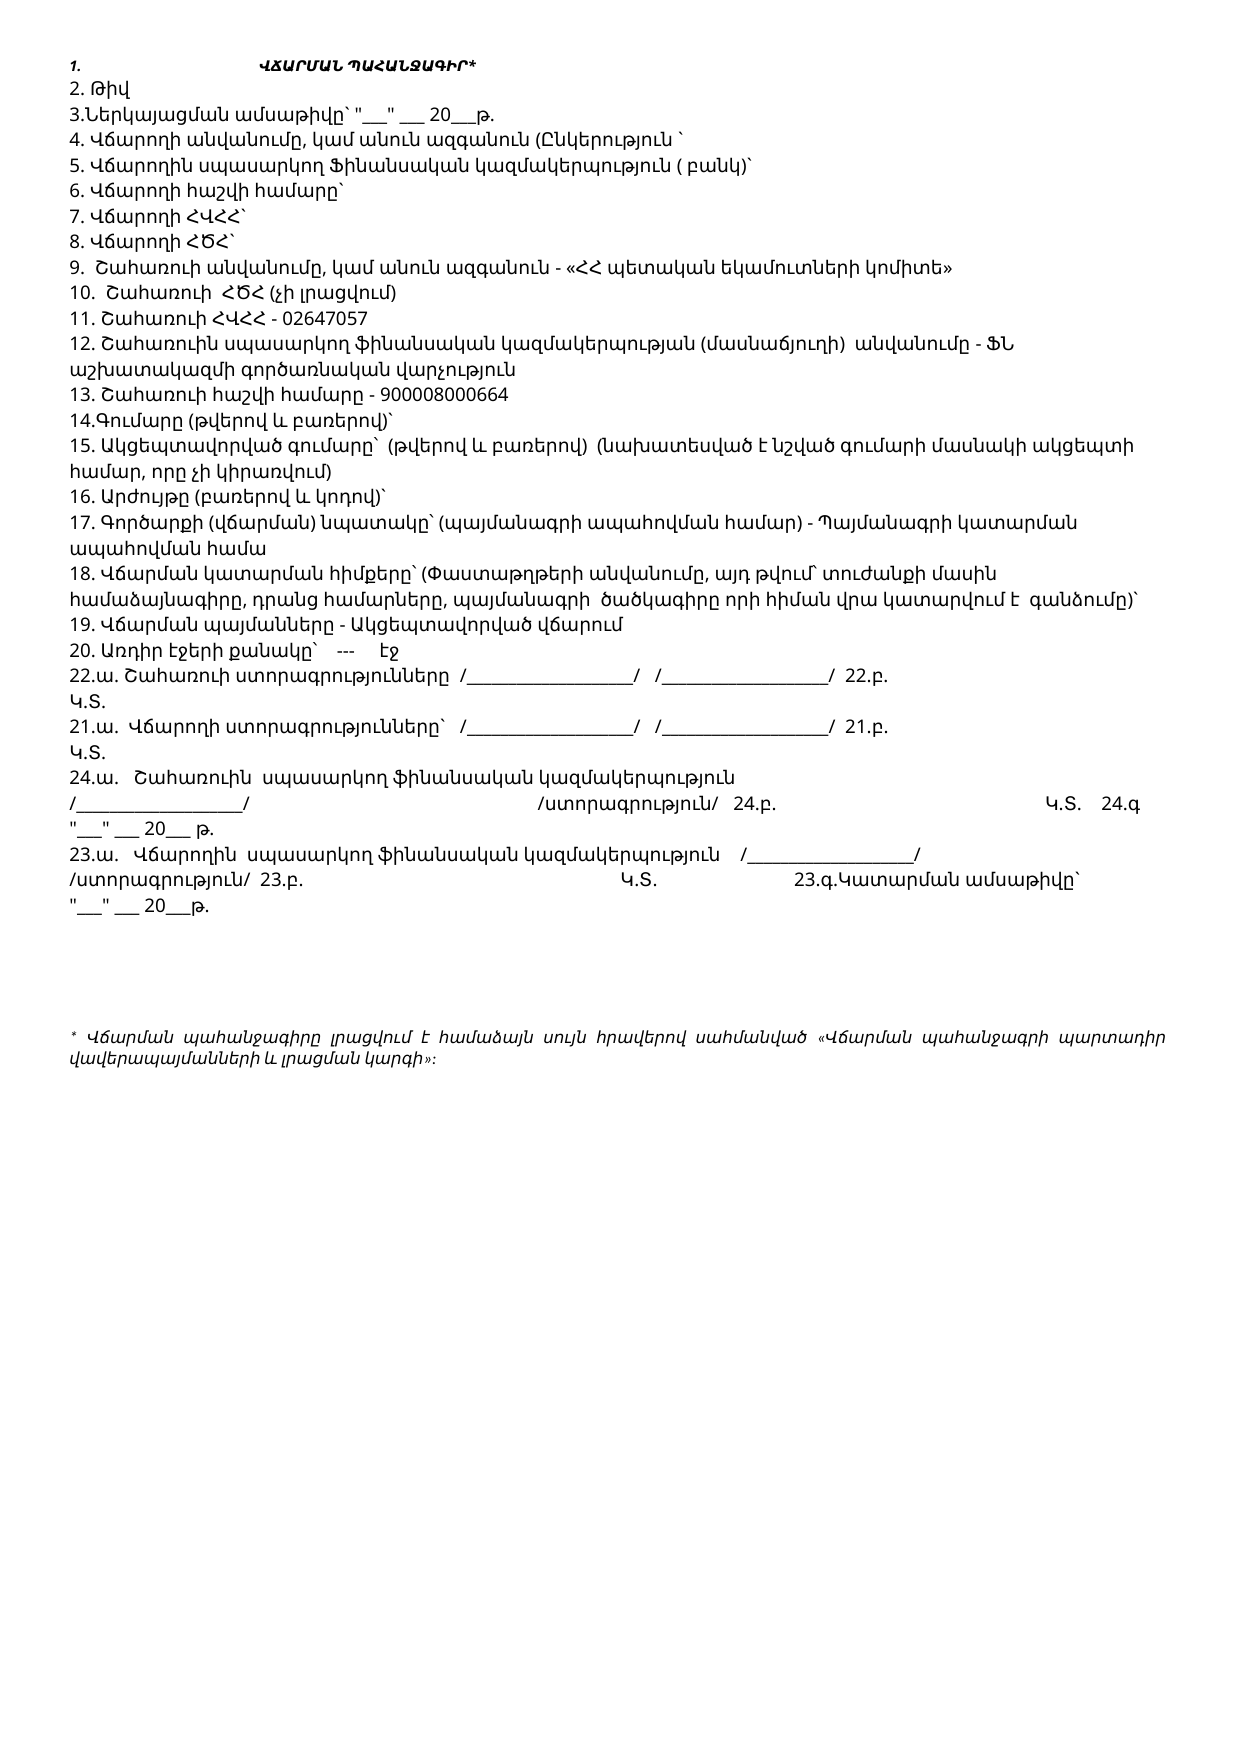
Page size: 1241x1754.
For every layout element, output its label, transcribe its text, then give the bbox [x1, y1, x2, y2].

text * Վճարման պահանջագիրը լրացվում է համաձայն սույն հրավերով սահմանված «Վճարման պահանջագրի պարտադիր վավերապայմանների և լրացման կարգի»: [69, 1028, 1167, 1068]
